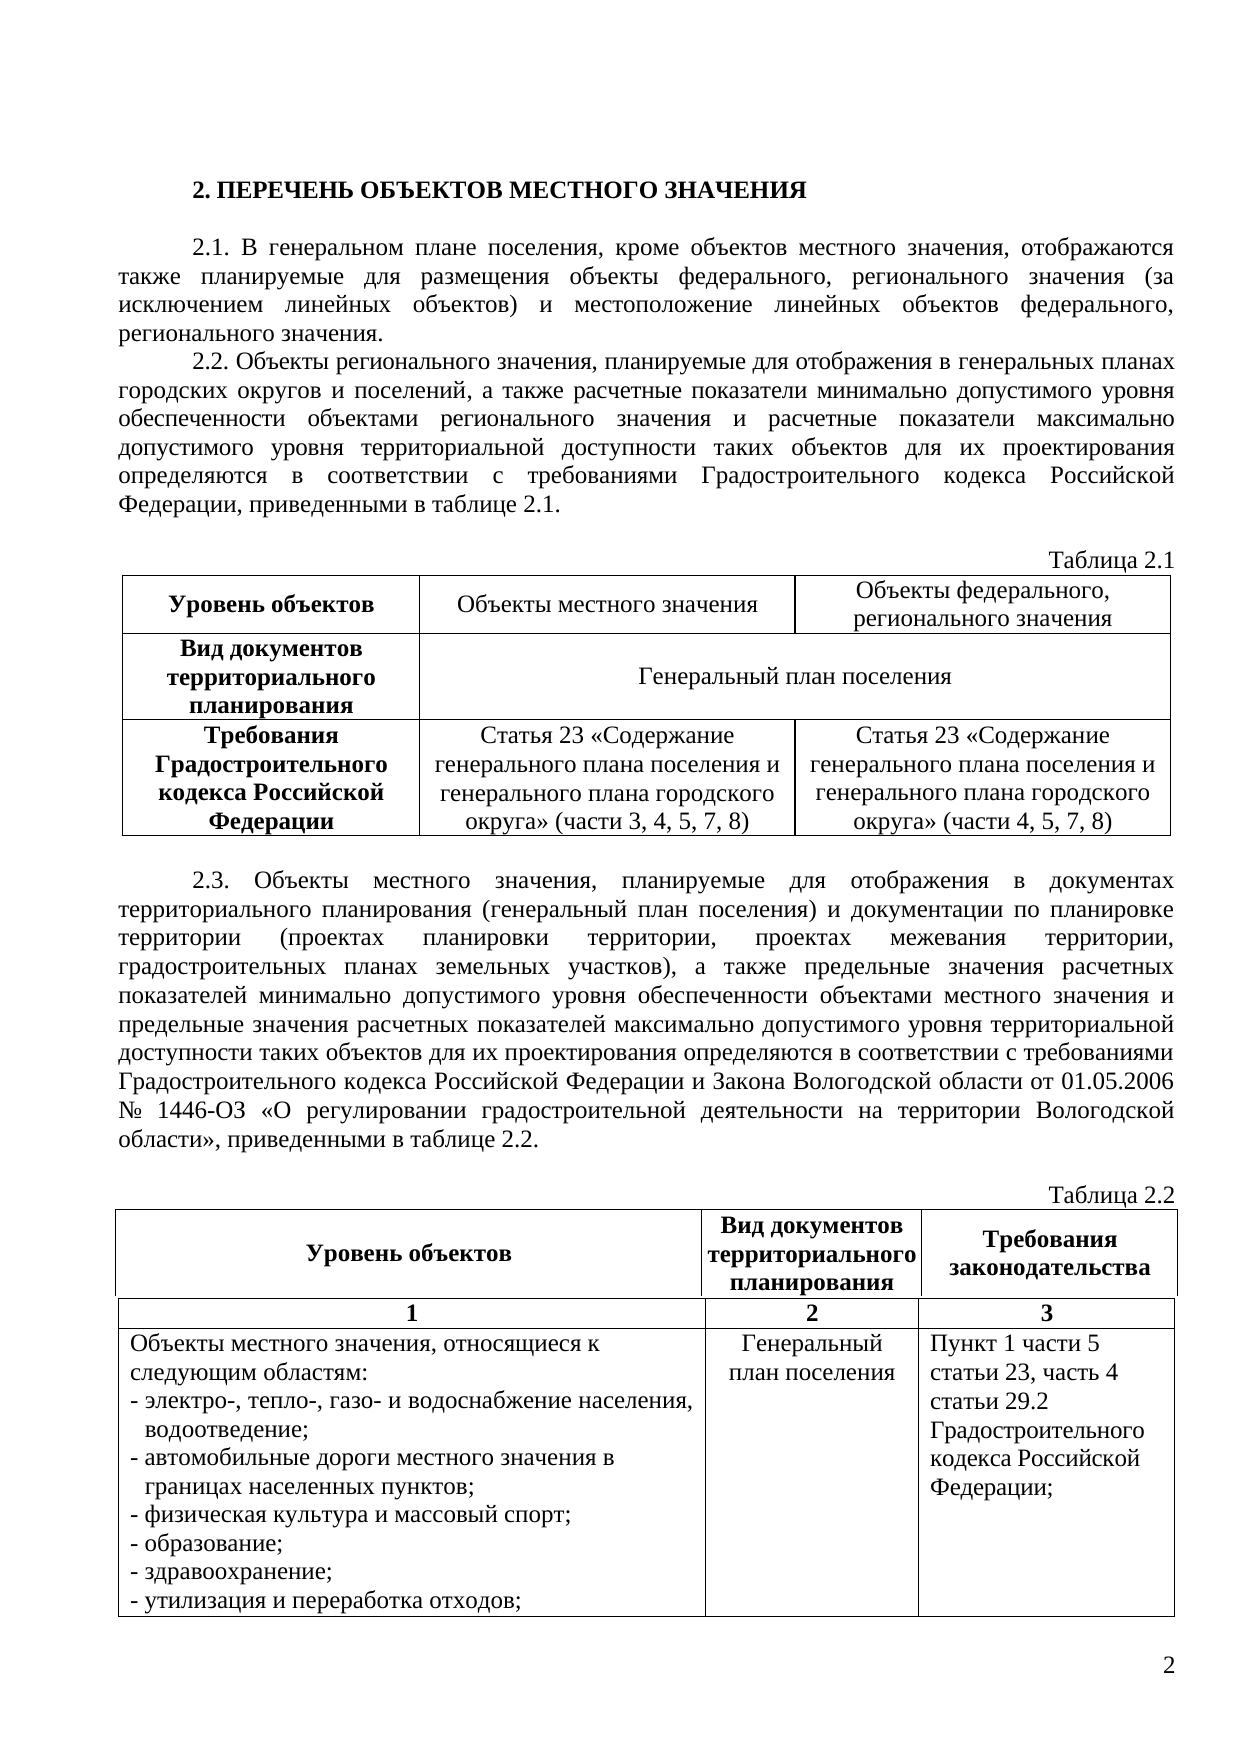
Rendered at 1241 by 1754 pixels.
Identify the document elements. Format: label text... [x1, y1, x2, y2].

table_header Уровень объектов [116, 1210, 701, 1296]
table_header 3 [919, 1299, 1174, 1327]
table_cell Статья 23 «Содержание генерального плана поселения и генерального плана городского округа» (части 4, 5, 7, 8) [796, 720, 1170, 835]
table_header Требования законодательства [922, 1210, 1177, 1296]
table_cell Статья 23 «Содержание генерального плана поселения и генерального плана городского округа» (части 3, 4, 5, 7, 8) [420, 720, 794, 835]
table_cell Генеральный план поселения [706, 1329, 918, 1616]
text 2.2. Объекты регионального значения, планируемые для отображения в генеральных планах городских округов и поселений, а также расчетные показатели минимально допустимого уровня обеспеченности объектами регионального значения и расчетные показатели максимально допустимого уровня территориальной доступности таких объектов для их проектирования определяются в соответствии с требованиями Градостроительного кодекса Российской Федерации, приведенными в таблице 2.1. [118, 347, 1175, 518]
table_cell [919, 1329, 1174, 1616]
text 2.1. В генеральном плане поселения, кроме объектов местного значения, отображаются также планируемые для размещения объекты федерального, регионального значения (за исключением линейных объектов) и местоположение линейных объектов федерального, регионального значения. [118, 232, 1175, 347]
table_header Объекты федерального, регионального значения [796, 576, 1170, 632]
table_header Объекты местного значения [420, 576, 794, 632]
text Таблица 2.2 [118, 1181, 1175, 1209]
table_cell Генеральный план поселения [420, 634, 1170, 719]
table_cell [119, 1329, 705, 1616]
table_header Вид документов территориального планирования [702, 1210, 921, 1296]
text 2. ПЕРЕЧЕНЬ ОБЪЕКТОВ МЕСТНОГО ЗНАЧЕНИЯ [118, 175, 1175, 204]
table_cell Вид документов территориального планирования [123, 634, 419, 719]
table_cell Требования Градостроительного кодекса Российской Федерации [123, 720, 419, 835]
table_header 1 [119, 1299, 705, 1327]
text Таблица 2.1 [118, 546, 1175, 574]
table_header 2 [706, 1299, 918, 1327]
text 2.3. Объекты местного значения, планируемые для отображения в документах территориального планирования (генеральный план поселения) и документации по планировке территории (проектах планировки территории, проектах межевания территории, градостроительных планах земельных участков), а также предельные значения расчетных показателей минимально допустимого уровня обеспеченности объектами местного значения и предельные значения расчетных показателей максимально допустимого уровня территориальной доступности таких объектов для их проектирования определяются в соответствии с требованиями Градостроительного кодекса Российской Федерации и Закона Вологодской области от 01.05.2006 № 1446-ОЗ «О регулировании градостроительной деятельности на территории Вологодской области», приведенными в таблице 2.2. [118, 865, 1175, 1152]
table_header Уровень объектов [123, 576, 419, 632]
